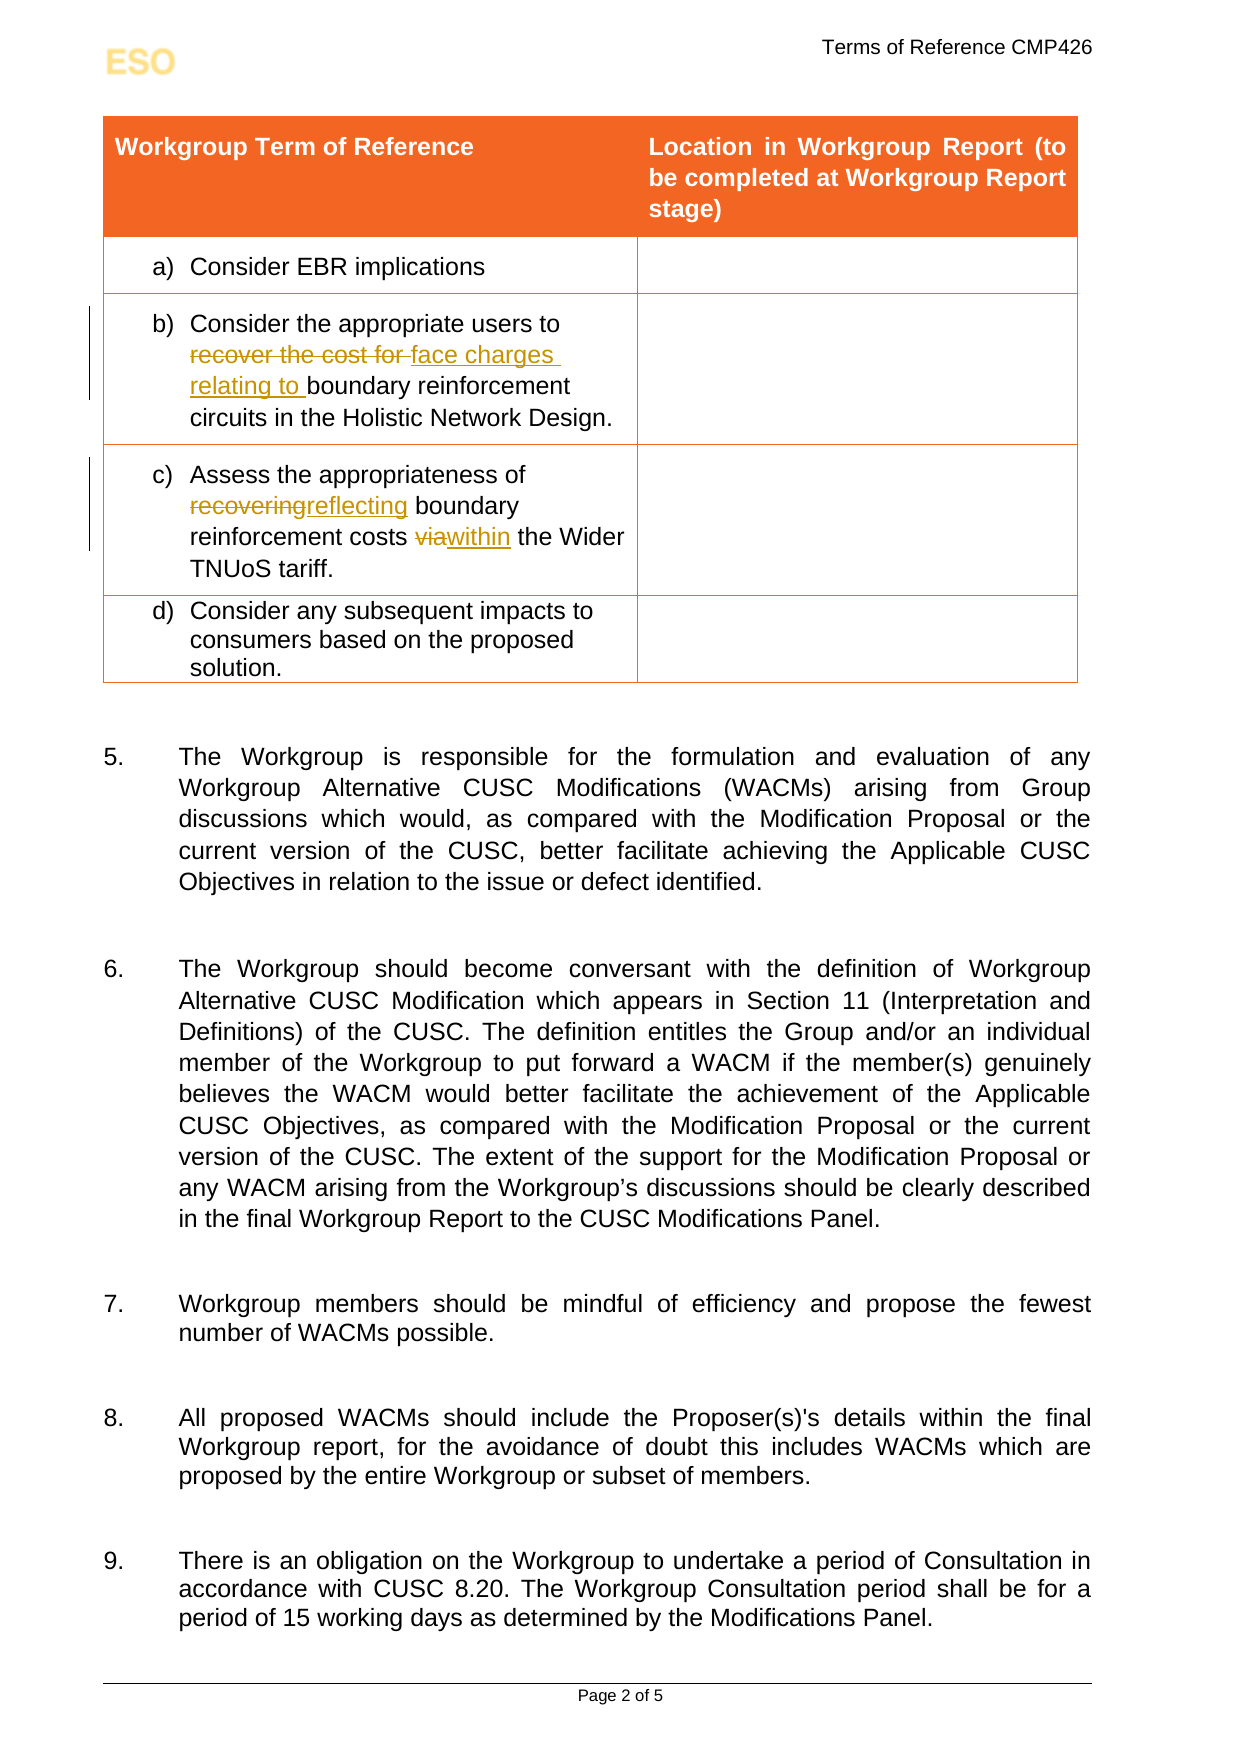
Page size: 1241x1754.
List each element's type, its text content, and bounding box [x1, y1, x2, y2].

table_cell Consider any subsequent impacts to consumers based on the proposed solution. [104, 596, 637, 682]
picture [103, 36, 181, 83]
table_cell Assess the appropriateness of boundary reinforcement costs the Wider TNUoS tariff. [104, 445, 637, 595]
list The Workgroup should become conversant with the definition of Workgroup Alternative CUSC Modification which appears in Section 11 (Interpretation and Definitions) of the CUSC. The definition entitles the Group and/or an individual member of the Workgroup to put forward a WACM if the member(s) genuinely believes the WACM would better facilitate the achievement of the Applicable CUSC Objectives, as compared with the Modification Proposal or the current version of the CUSC. The extent of the support for the Modification Proposal or any WACM arising from the Workgroup’s discussions should be clearly described in the final Workgroup Report to the CUSC Modifications Panel. [103, 952, 1092, 1233]
table_cell [638, 596, 1077, 682]
table_header Location in Workgroup Report (to be completed at Workgroup Report stage) [638, 117, 1077, 236]
table_cell [638, 445, 1077, 595]
table_cell Consider the appropriate users to boundary reinforcement circuits in the Holistic Network Design. [104, 294, 637, 444]
list The Workgroup is responsible for the formulation and evaluation of any Workgroup Alternative CUSC Modifications (WACMs) arising from Group discussions which would, as compared with the Modification Proposal or the current version of the CUSC, better facilitate achieving the Applicable CUSC Objectives in relation to the issue or defect identified. [103, 739, 1092, 896]
table_cell Consider EBR implications [104, 237, 637, 293]
table_header Workgroup Term of Reference [104, 117, 637, 236]
list All proposed WACMs should include the Proposer(s)'s details within the final Workgroup report, for the avoidance of doubt this includes WACMs which are proposed by the entire Workgroup or subset of members. [103, 1403, 1092, 1489]
list Workgroup members should be mindful of efficiency and propose the fewest number of WACMs possible. [103, 1289, 1092, 1347]
list There is an obligation on the Workgroup to undertake a period of Consultation in accordance with CUSC 8.20. The Workgroup Consultation period shall be for a period of 15 working days as determined by the Modifications Panel. [103, 1546, 1092, 1632]
table_cell [638, 294, 1077, 444]
table_cell [638, 237, 1077, 293]
